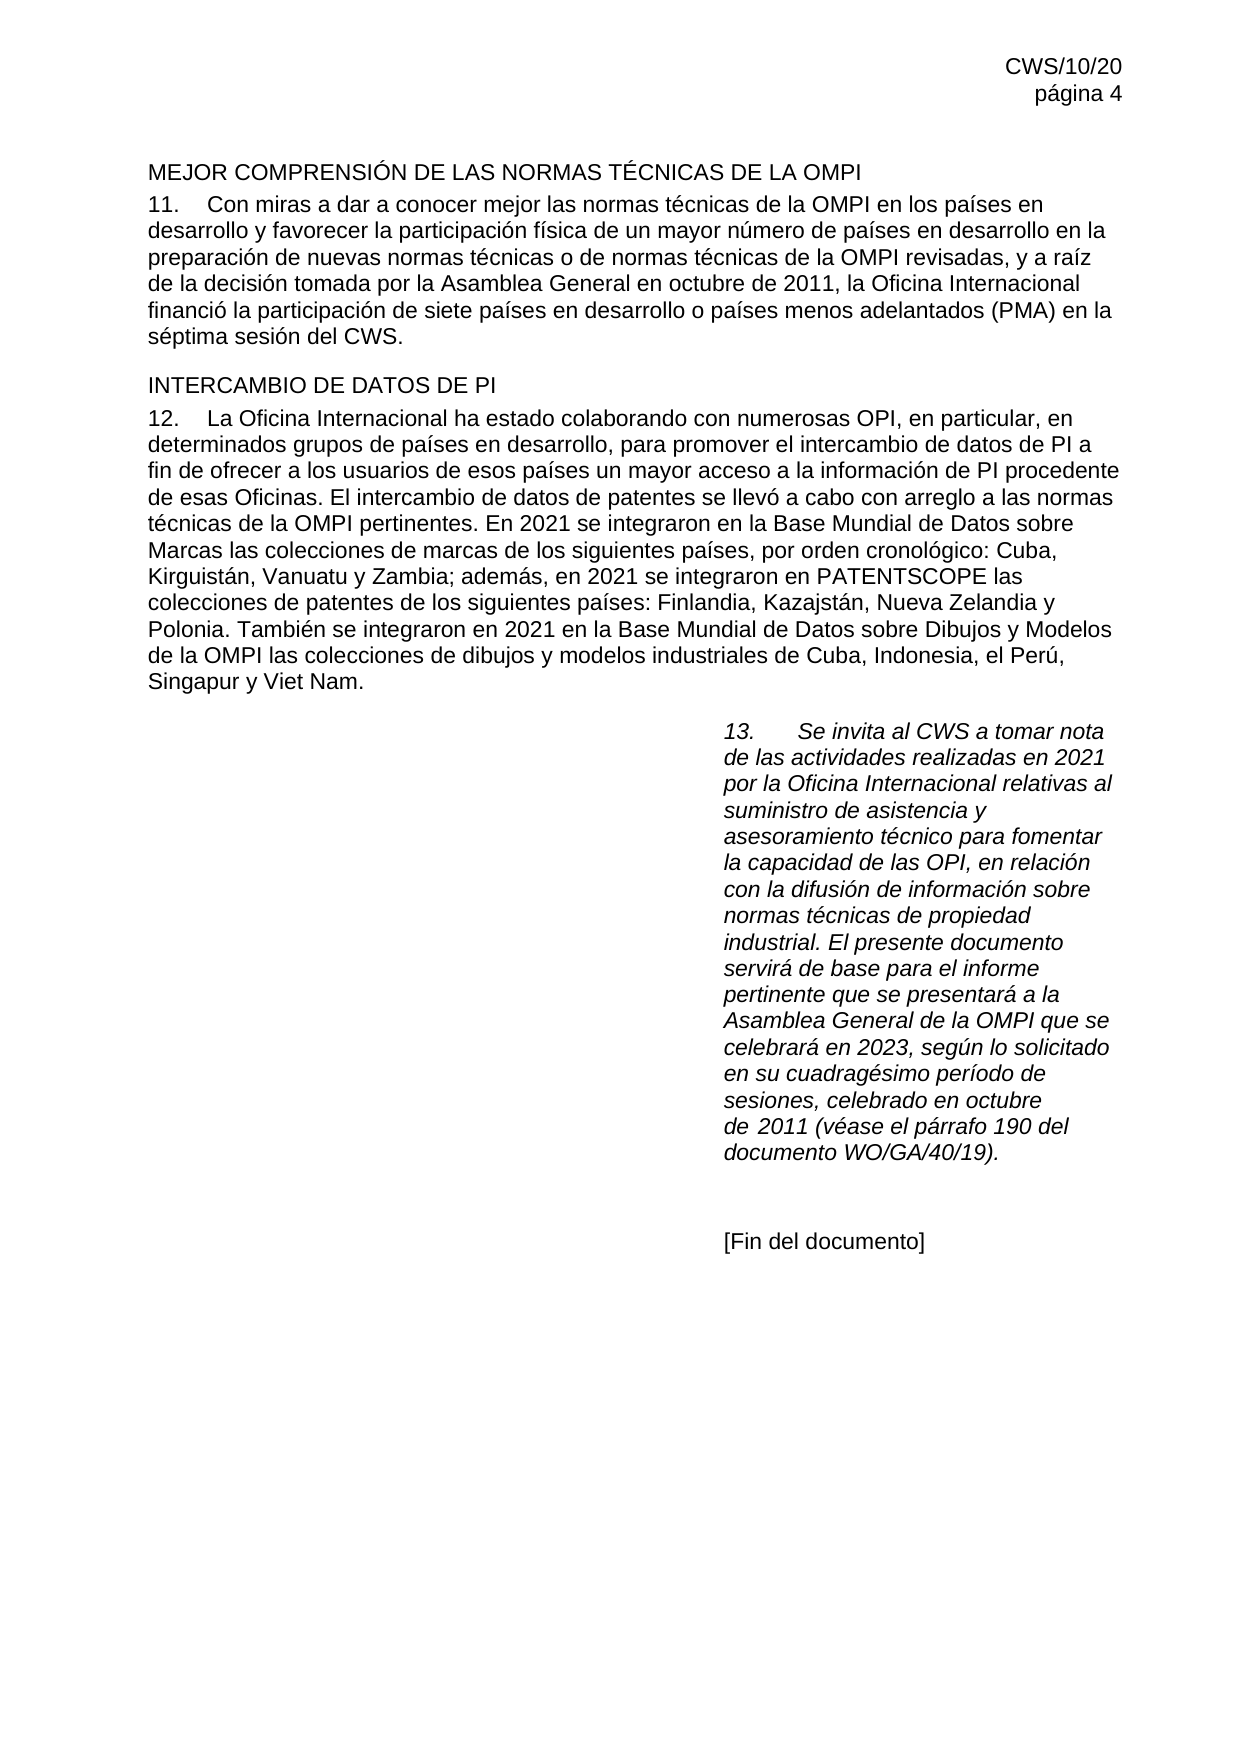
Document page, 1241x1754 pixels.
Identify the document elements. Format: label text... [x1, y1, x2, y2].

text La Oficina Internacional ha estado colaborando con numerosas OPI, en particular, en determinados grupos de países en desarrollo, para promover el intercambio de datos de PI a fin de ofrecer a los usuarios de esos países un mayor acceso a la información de PI procedente de esas Oficinas. El intercambio de datos de patentes se llevó a cabo con arreglo a las normas técnicas de la OMPI pertinentes. En 2021 se integraron en la Base Mundial de Datos sobre Marcas las colecciones de marcas de los siguientes países, por orden cronológico: Cuba, Kirguistán, Vanuatu y Zambia; además, en 2021 se integraron en PATENTSCOPE las colecciones de patentes de los siguientes países: Finlandia, Kazajstán, Nueva Zelandia y Polonia. También se integraron en 2021 en la Base Mundial de Datos sobre Dibujos y Modelos de la OMPI las colecciones de dibujos y modelos industriales de Cuba, Indonesia, el Perú, Singapur y Viet Nam. [148, 405, 1122, 695]
subtitle MEJOR COMPRENSIÓN DE LAS NORMAS TÉCNICAS DE LA OMPI [148, 158, 1122, 185]
text Se invita al CWS a tomar nota de las actividades realizadas en 2021 por la Oficina Internacional relativas al suministro de asistencia y asesoramiento técnico para fomentar la capacidad de las OPI, en relación con la difusión de información sobre normas técnicas de propiedad industrial. El presente documento servirá de base para el informe pertinente que se presentará a la Asamblea General de la OMPI que se celebrará en 2023, según lo solicitado en su cuadragésimo período de sesiones, celebrado en octubre de 2011 (véase el párrafo 190 del documento WO/GA/40/19). [723, 718, 1122, 1166]
text [Fin del documento] [724, 1228, 1122, 1254]
text Con miras a dar a conocer mejor las normas técnicas de la OMPI en los países en desarrollo y favorecer la participación física de un mayor número de países en desarrollo en la preparación de nuevas normas técnicas o de normas técnicas de la OMPI revisadas, y a raíz de la decisión tomada por la Asamblea General en octubre de 2011, la Oficina Internacional financió la participación de siete países en desarrollo o países menos adelantados (PMA) en la séptima sesión del CWS. [148, 191, 1122, 349]
subtitle INTERCAMBIO DE DATOS DE PI [148, 372, 1122, 398]
